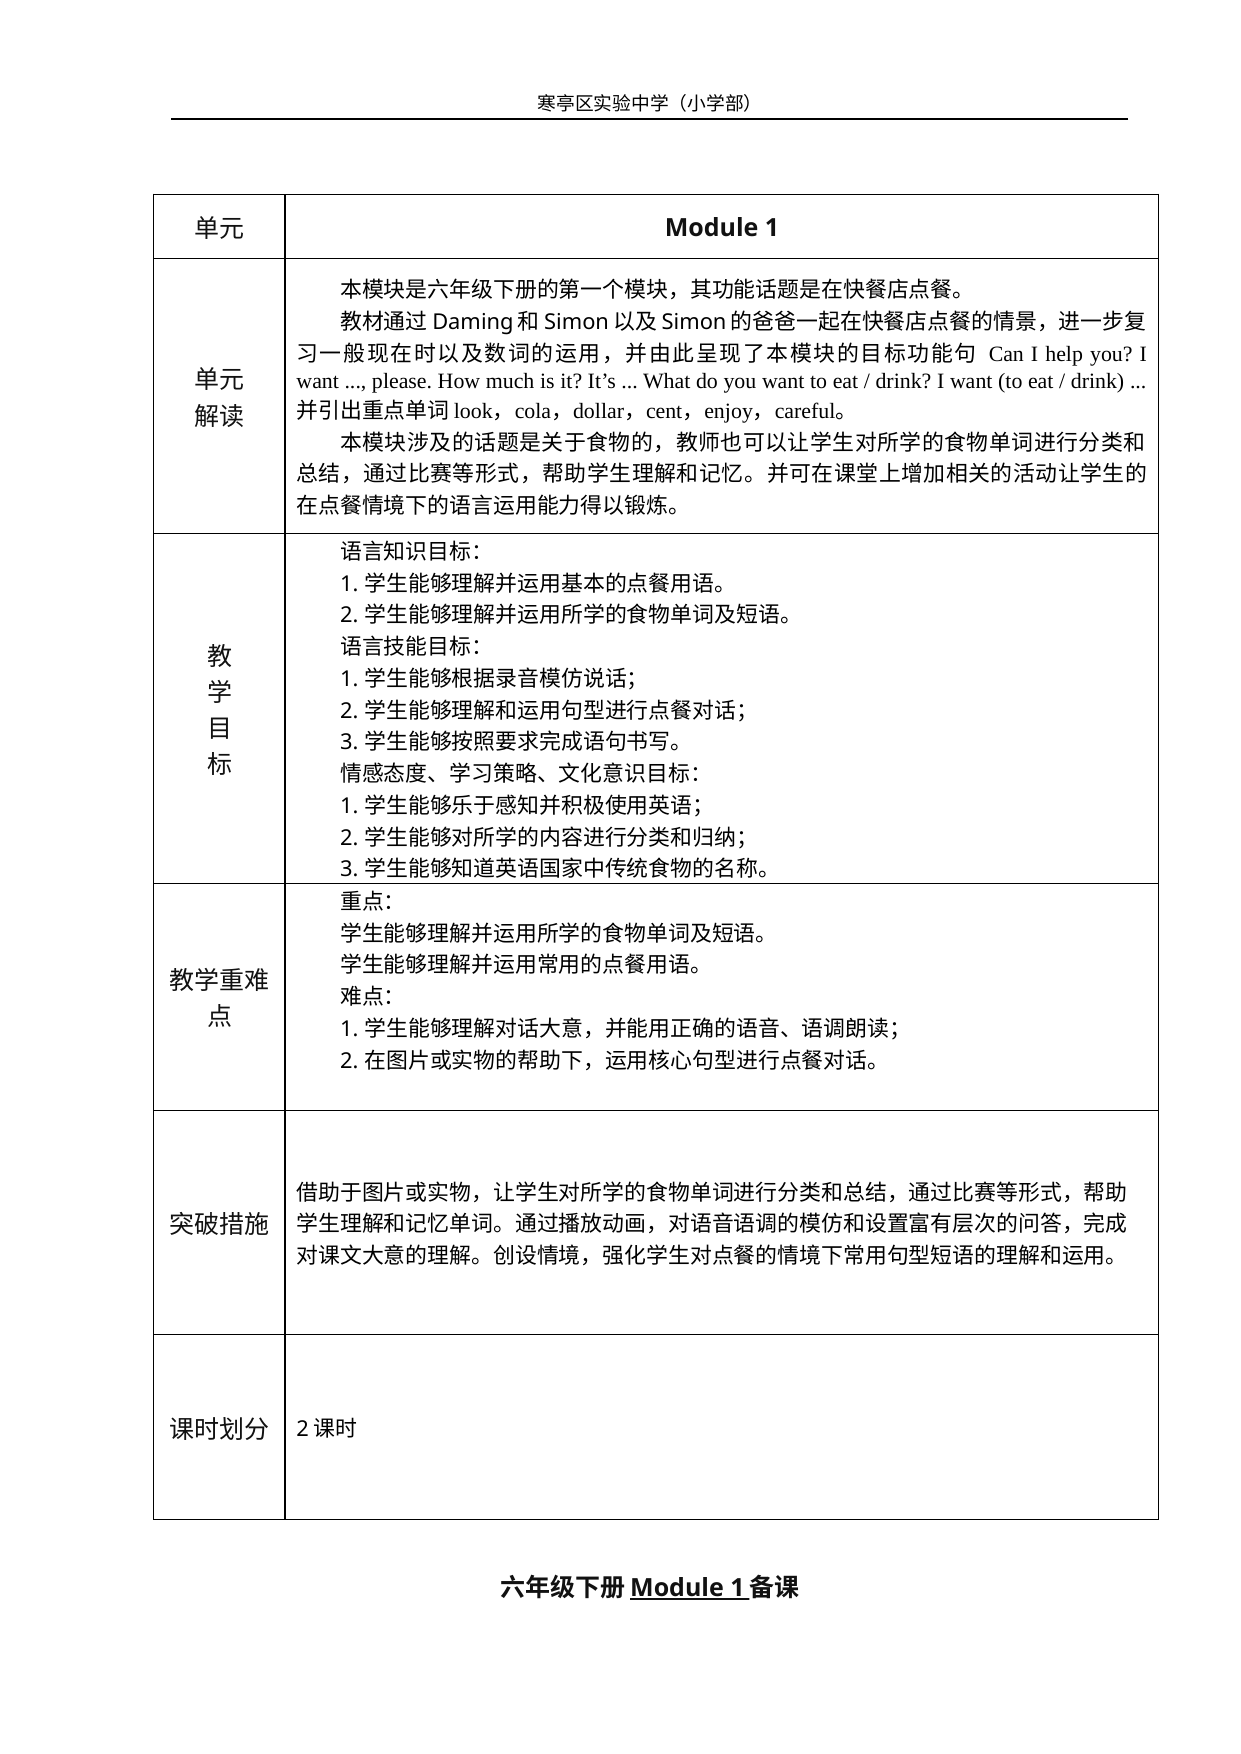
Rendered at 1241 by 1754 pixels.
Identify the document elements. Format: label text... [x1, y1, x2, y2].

table_cell 单元 解读 [154, 259, 284, 533]
table_header 单元 [154, 195, 284, 258]
table_cell 课时划分 [154, 1335, 284, 1519]
text 六年级下册Module 1备课 [171, 1520, 1128, 1618]
table_header Module 1 [286, 195, 1158, 258]
table_cell 借助于图片或实物，让学生对所学的食物单词进行分类和总结，通过比赛等形式，帮助学生理解和记忆单词。通过播放动画，对语音语调的模仿和设置富有层次的问答，完成对课文大意的理解。创设情境，强化学生对点餐的情境下常用句型短语的理解和运用。 [286, 1111, 1158, 1334]
table_cell 语言知识目标： 1. 学生能够理解并运用基本的点餐用语。 2. 学生能够理解并运用所学的食物单词及短语。 语言技能目标： 1. 学生能够根据录音模仿说话； 2. 学生能够理解和运用句型进行点餐对话； 3. 学生能够按照要求完成语句书写。 情感态度、学习策略、文化意识目标： 1. 学生能够乐于感知并积极使用英语； 2. 学生能够对所学的内容进行分类和归纳； 3. 学生能够知道英语国家中传统食物的名称。 [286, 534, 1158, 883]
table_cell 教学重难点 [154, 884, 284, 1110]
table_cell 本模块是六年级下册的第一个模块，其功能话题是在快餐店点餐。 教材通过Daming和Simon以及Simon的爸爸一起在快餐店点餐的情景，进一步复习一般现在时以及数词的运用，并由此呈现了本模块的目标功能句 Can I help you? I want ..., please. How much is it? It’s ... What do you want to eat / drink? I want (to eat / drink) ...并引出重点单词look，cola，dollar，cent，enjoy，careful。 本模块涉及的话题是关于食物的，教师也可以让学生对所学的食物单词进行分类和总结，通过比赛等形式，帮助学生理解和记忆。并可在课堂上增加相关的活动让学生的在点餐情境下的语言运用能力得以锻炼。 [286, 259, 1158, 533]
table_cell 重点： 学生能够理解并运用所学的食物单词及短语。 学生能够理解并运用常用的点餐用语。 难点： 1. 学生能够理解对话大意，并能用正确的语音、语调朗读； 2. 在图片或实物的帮助下，运用核心句型进行点餐对话。 [286, 884, 1158, 1110]
table_cell 2课时 [286, 1335, 1158, 1519]
table_cell 突破措施 [154, 1111, 284, 1334]
table_cell 教 学 目 标 [154, 534, 284, 883]
